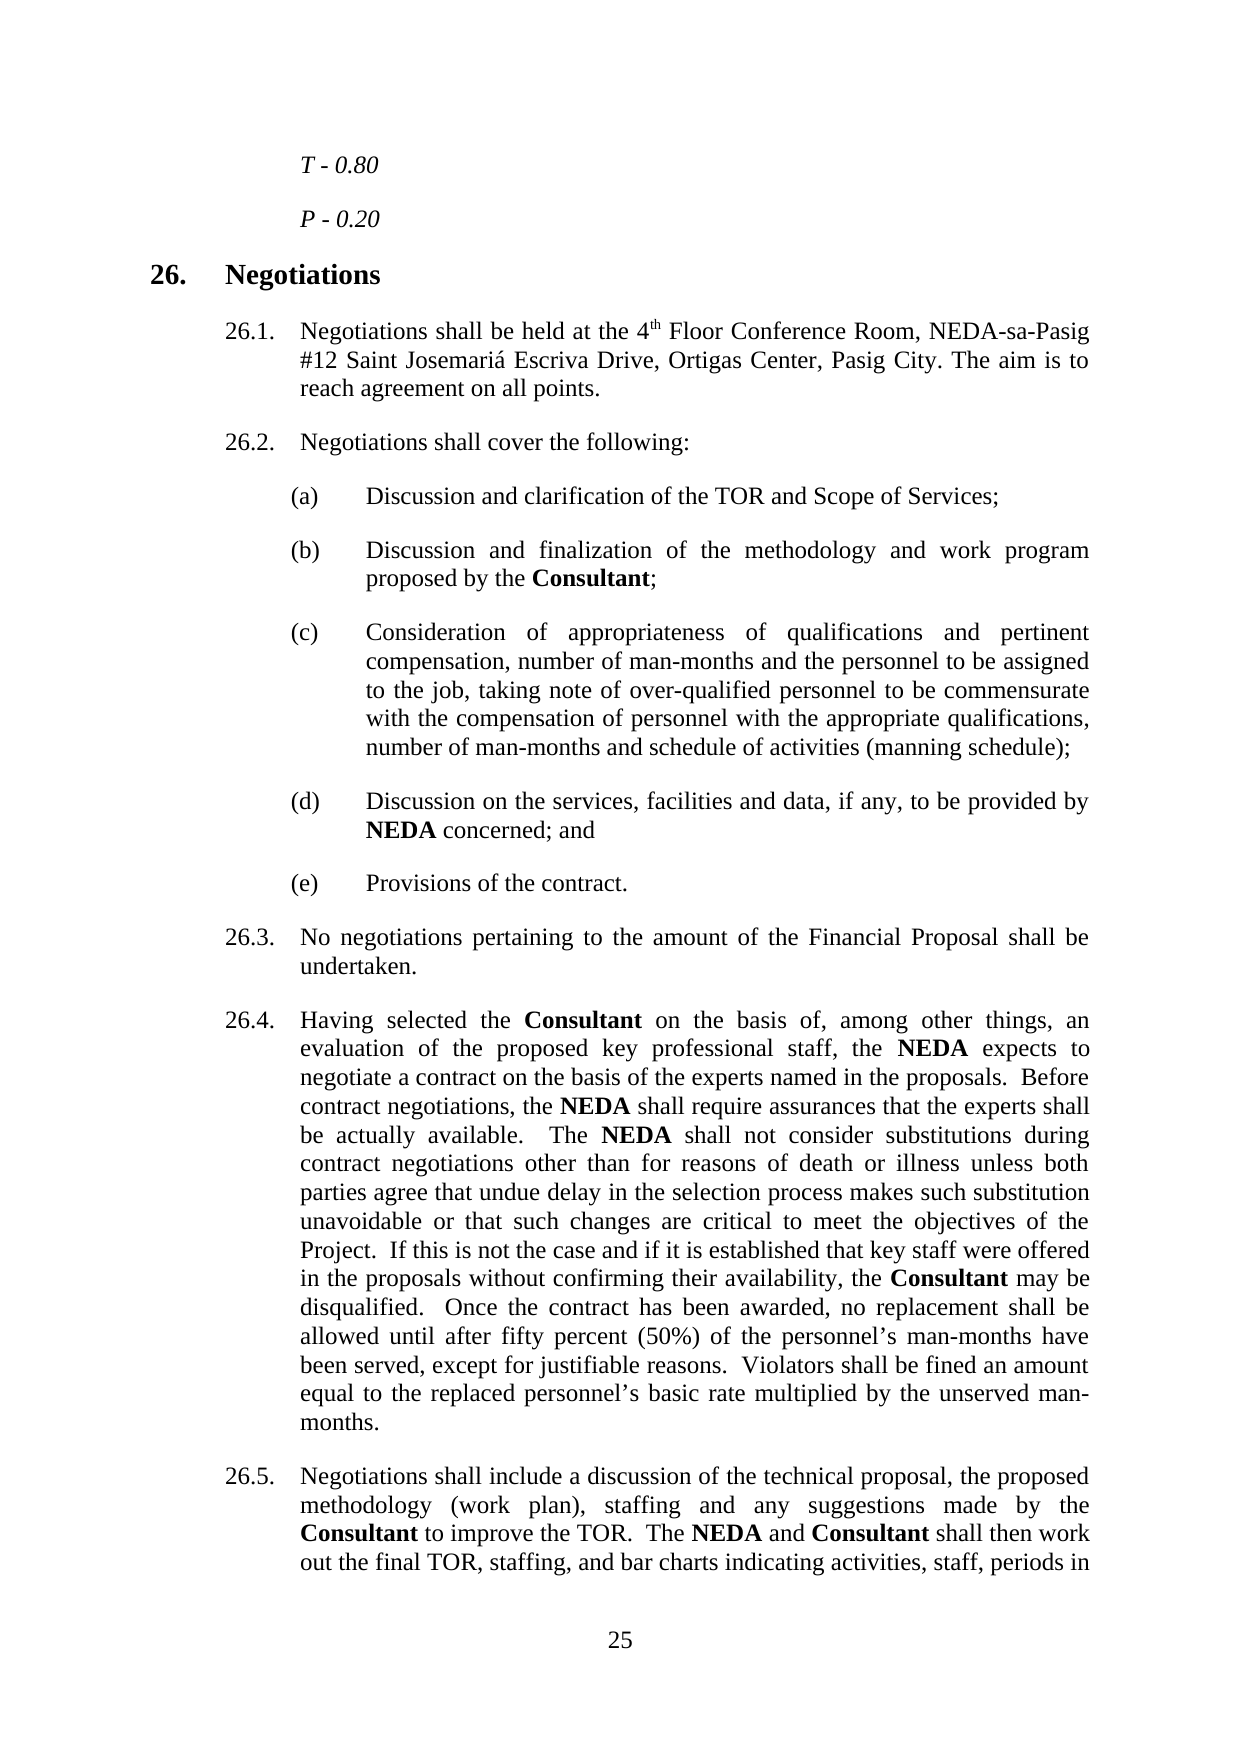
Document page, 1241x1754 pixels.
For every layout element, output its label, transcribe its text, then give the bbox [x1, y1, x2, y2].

text No negotiations pertaining to the amount of the Financial Proposal shall be undertaken. [225, 922, 1090, 980]
list Provisions of the contract. [291, 868, 1090, 897]
list Discussion on the services, facilities and data, if any, to be provided by NEDA concerned; and [291, 786, 1090, 843]
list Discussion and clarification of the TOR and Scope of Services; [291, 481, 1090, 510]
list P - 0.20 [300, 204, 1090, 232]
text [225, 1461, 1090, 1576]
text Negotiations shall be held at the 4th Floor Conference Room, NEDA-sa-Pasig #12 Saint Josemariá Escriva Drive, Ortigas Center, Pasig City. The aim is to reach agreement on all points. [225, 316, 1090, 402]
list Discussion and finalization of the methodology and work program proposed by the Consultant; [291, 535, 1090, 592]
subtitle Negotiations [150, 257, 1090, 291]
list T - 0.80 [300, 150, 1090, 179]
text Having selected the Consultant on the basis of, among other things, an evaluation of the proposed key professional staff, the NEDA expects to negotiate a contract on the basis of the experts named in the proposals. Before contract negotiations, the NEDA shall require assurances that the experts shall be actually available. The NEDA shall not consider substitutions during contract negotiations other than for reasons of death or illness unless both parties agree that undue delay in the selection process makes such substitution unavoidable or that such changes are critical to meet the objectives of the Project. If this is not the case and if it is established that key staff were offered in the proposals without confirming their availability, the Consultant may be disqualified. Once the contract has been awarded, no replacement shall be allowed until after fifty percent (50%) of the personnel’s man-months have been served, except for justifiable reasons. Violators shall be fined an amount equal to the replaced personnel’s basic rate multiplied by the unserved man-months. [225, 1005, 1090, 1436]
text Negotiations shall cover the following: [225, 427, 1090, 456]
list Consideration of appropriateness of qualifications and pertinent compensation, number of man-months and the personnel to be assigned to the job, taking note of over-qualified personnel to be commensurate with the compensation of personnel with the appropriate qualifications, number of man-months and schedule of activities (manning schedule); [291, 617, 1090, 761]
